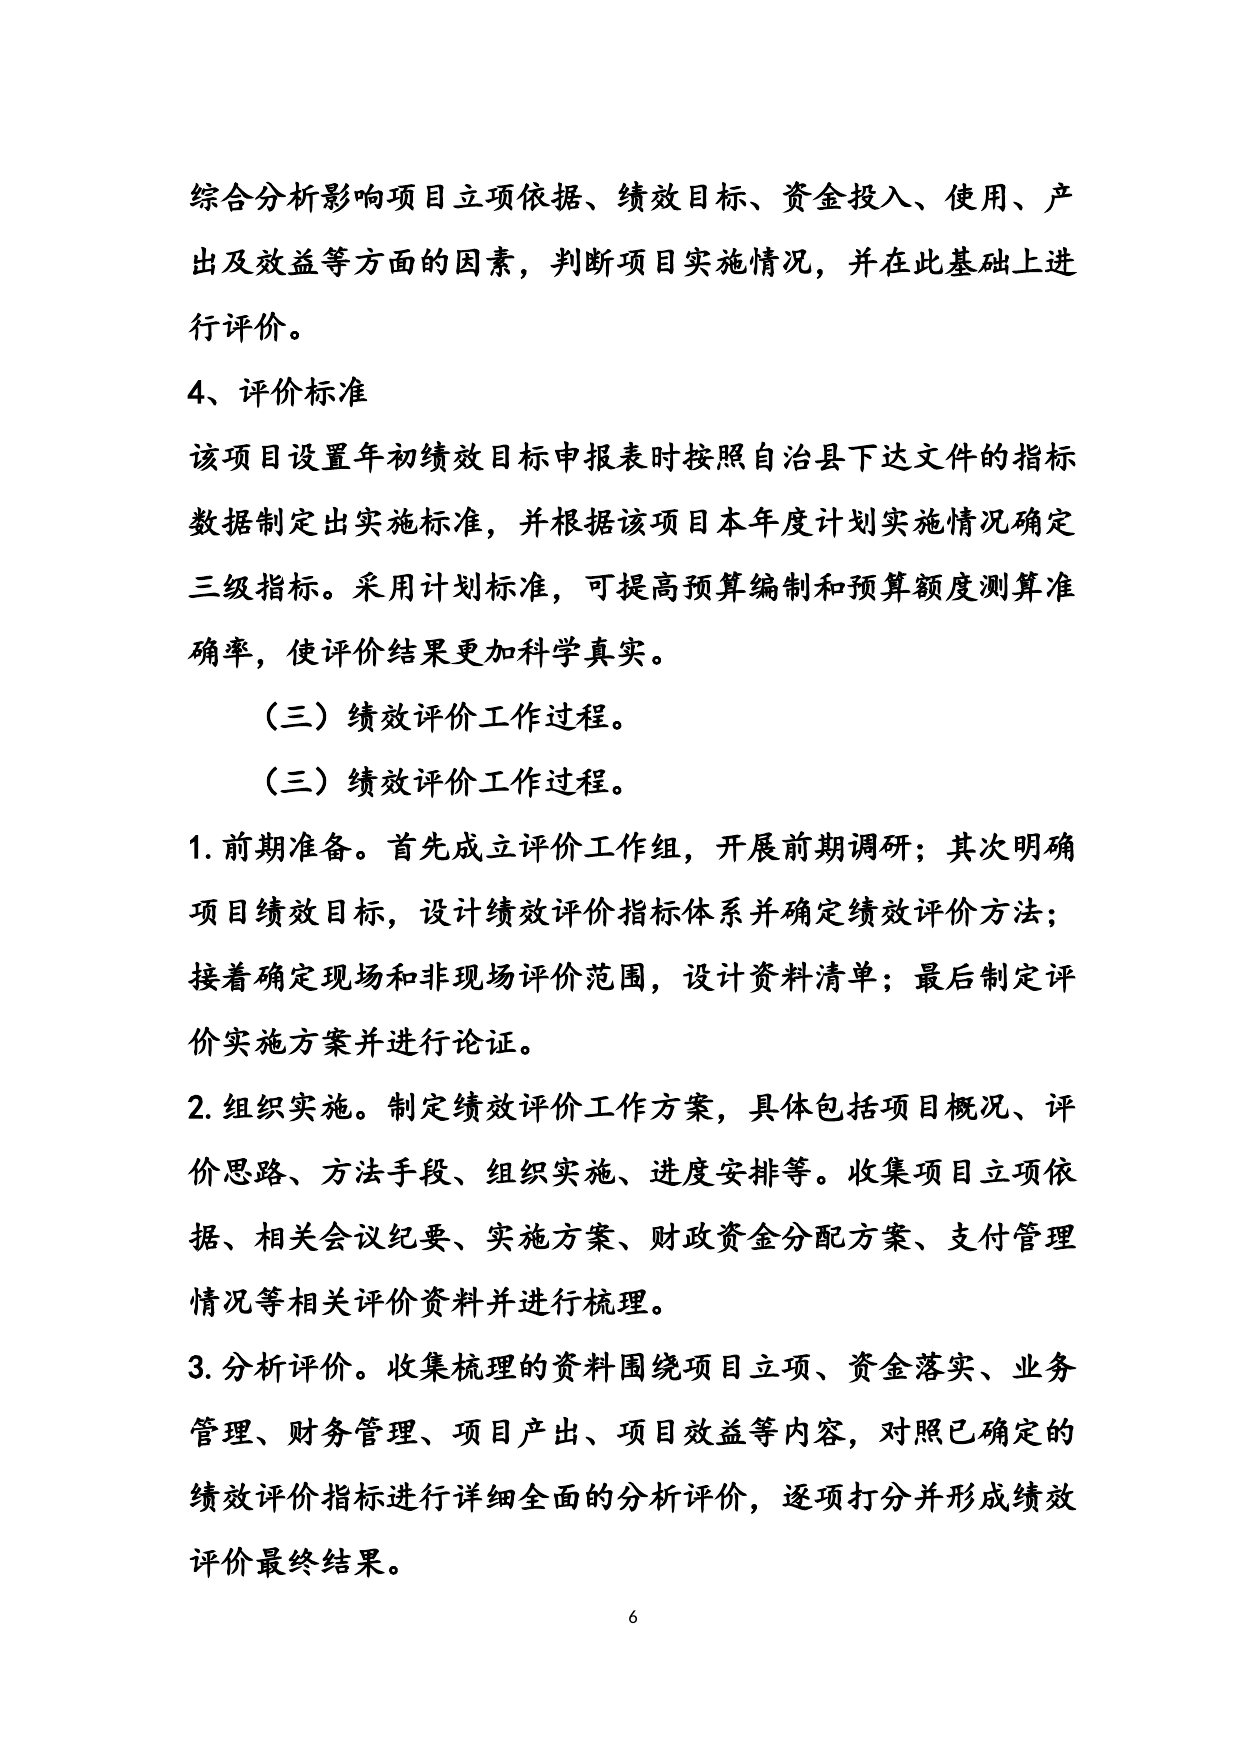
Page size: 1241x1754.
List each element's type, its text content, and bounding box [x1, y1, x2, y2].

text （三）绩效评价工作过程。 1.前期准备。首先成立评价工作组，开展前期调研；其次明确项目绩效目标，设计绩效评价指标体系并确定绩效评价方法；接着确定现场和非现场评价范围，设计资料清单；最后制定评价实施方案并进行论证。 2.组织实施。制定绩效评价工作方案，具体包括项目概况、评价思路、方法手段、组织实施、进度安排等。收集项目立项依据、相关会议纪要、实施方案、财政资金分配方案、支付管理情况等相关评价资料并进行梳理。 3.分析评价。收集梳理的资料围绕项目立项、资金落实、业务管理、财务管理、项目产出、项目效益等内容，对照已确定的绩效评价指标进行详细全面的分析评价，逐项打分并形成绩效评价最终结果。 [187, 747, 1078, 1592]
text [187, 162, 1078, 682]
text （三）绩效评价工作过程。 [187, 682, 1078, 747]
